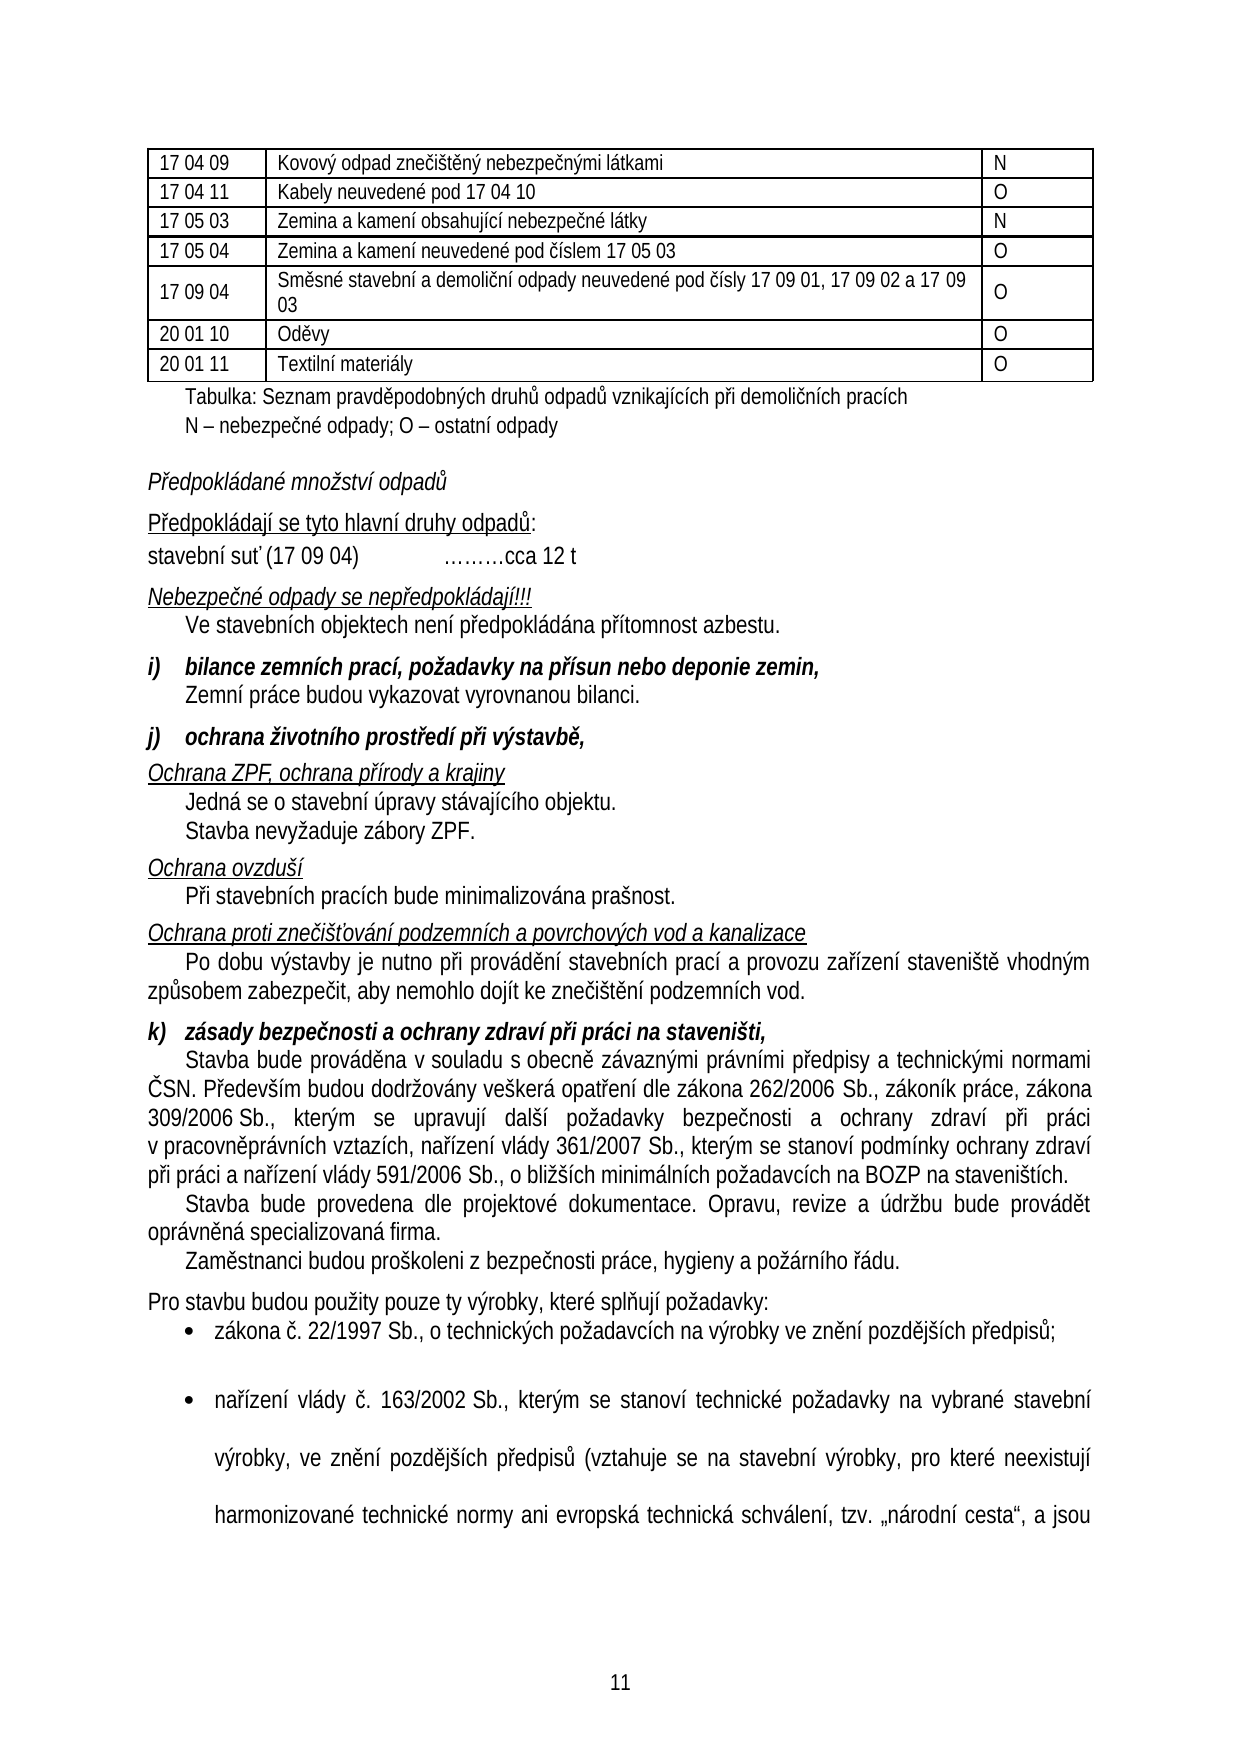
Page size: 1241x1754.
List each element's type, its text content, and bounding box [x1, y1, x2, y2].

text Stavba bude prováděna v souladu s obecně závaznými právními předpisy a technickými normami ČSN. Především budou dodržovány veškerá opatření dle zákona 262/2006 Sb., zákoník práce, zákona 309/2006 Sb., kterým se upravují další požadavky bezpečnosti a ochrany zdraví při práci v pracovněprávních vztazích, nařízení vlády 361/2007 Sb., kterým se stanoví podmínky ochrany zdraví při práci a nařízení vlády 591/2006 Sb., o bližších minimálních požadavcích na BOZP na staveništích. [148, 1045, 1093, 1189]
table_cell O [983, 321, 1092, 348]
table_cell 17 04 11 [149, 179, 265, 206]
table_cell O [983, 238, 1092, 265]
table_cell N [983, 150, 1092, 177]
table_cell Zemina a kamení obsahující nebezpečné látky [267, 208, 981, 235]
table_cell 20 01 10 [149, 321, 265, 348]
table_cell 17 05 03 [149, 208, 265, 235]
table_cell Zemina a kamení neuvedené pod číslem 17 05 03 [267, 238, 981, 265]
list zásady bezpečnosti a ochrany zdraví při práci na staveništi, [148, 1017, 1093, 1045]
list zákona č. 22/1997 Sb., o technických požadavcích na výrobky ve znění pozdějších předpisů; [185, 1316, 1093, 1344]
text Nebezpečné odpady se nepředpokládají!!! [148, 582, 1093, 611]
table_cell O [983, 350, 1092, 381]
table_cell O [983, 179, 1092, 206]
text Pro stavbu budou použity pouze ty výrobky, které splňují požadavky: [148, 1287, 1093, 1316]
text stavební suť (17 09 04) ………cca 12 t [148, 541, 1093, 569]
table_cell 17 09 04 [149, 267, 265, 319]
table_cell O [983, 267, 1092, 319]
text Zemní práce budou vykazovat vyrovnanou bilanci. [148, 680, 1093, 709]
table_cell 20 01 11 [149, 350, 265, 381]
text Stavba bude provedena dle projektové dokumentace. Opravu, revize a údržbu bude provádět oprávněná specializovaná firma. [148, 1189, 1093, 1246]
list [185, 1386, 1093, 1529]
text Při stavebních pracích bude minimalizována prašnost. [148, 881, 1093, 910]
text Tabulka: Seznam pravděpodobných druhů odpadů vznikajících při demoličních pracích [148, 383, 1093, 409]
table_cell Směsné stavební a demoliční odpady neuvedené pod čísly 17 09 01, 17 09 02 a 17 09 03 [267, 267, 981, 319]
subtitle Ochrana proti znečišťování podzemních a povrchových vod a kanalizace [148, 918, 1093, 947]
table_cell 17 05 04 [149, 238, 265, 265]
text Zaměstnanci budou proškoleni z bezpečnosti práce, hygieny a požárního řádu. [148, 1246, 1093, 1274]
text Ve stavebních objektech není předpokládána přítomnost azbestu. [148, 611, 1093, 639]
text Předpokládají se tyto hlavní druhy odpadů: [148, 508, 1093, 536]
subtitle Ochrana ovzduší [148, 853, 1093, 881]
text Předpokládané množství odpadů [148, 467, 1093, 495]
list ochrana životního prostředí při výstavbě, [148, 721, 1093, 750]
list bilance zemních prací, požadavky na přísun nebo deponie zemin, [148, 652, 1093, 680]
text Po dobu výstavby je nutno při provádění stavebních prací a provozu zařízení staveniště vhodným způsobem zabezpečit, aby nemohlo dojít ke znečištění podzemních vod. [148, 947, 1093, 1004]
text Jedná se o stavební úpravy stávajícího objektu. [148, 787, 1093, 816]
table_cell Oděvy [267, 321, 981, 348]
subtitle Ochrana ZPF, ochrana přírody a krajiny [148, 758, 1093, 787]
table_cell 17 04 09 [149, 150, 265, 177]
table_cell Kovový odpad znečištěný nebezpečnými látkami [267, 150, 981, 177]
table_cell Textilní materiály [267, 350, 981, 381]
text Stavba nevyžaduje zábory ZPF. [148, 816, 1093, 844]
table_cell N [983, 208, 1092, 235]
table_cell Kabely neuvedené pod 17 04 10 [267, 179, 981, 206]
text N – nebezpečné odpady; O – ostatní odpady [148, 412, 1093, 438]
